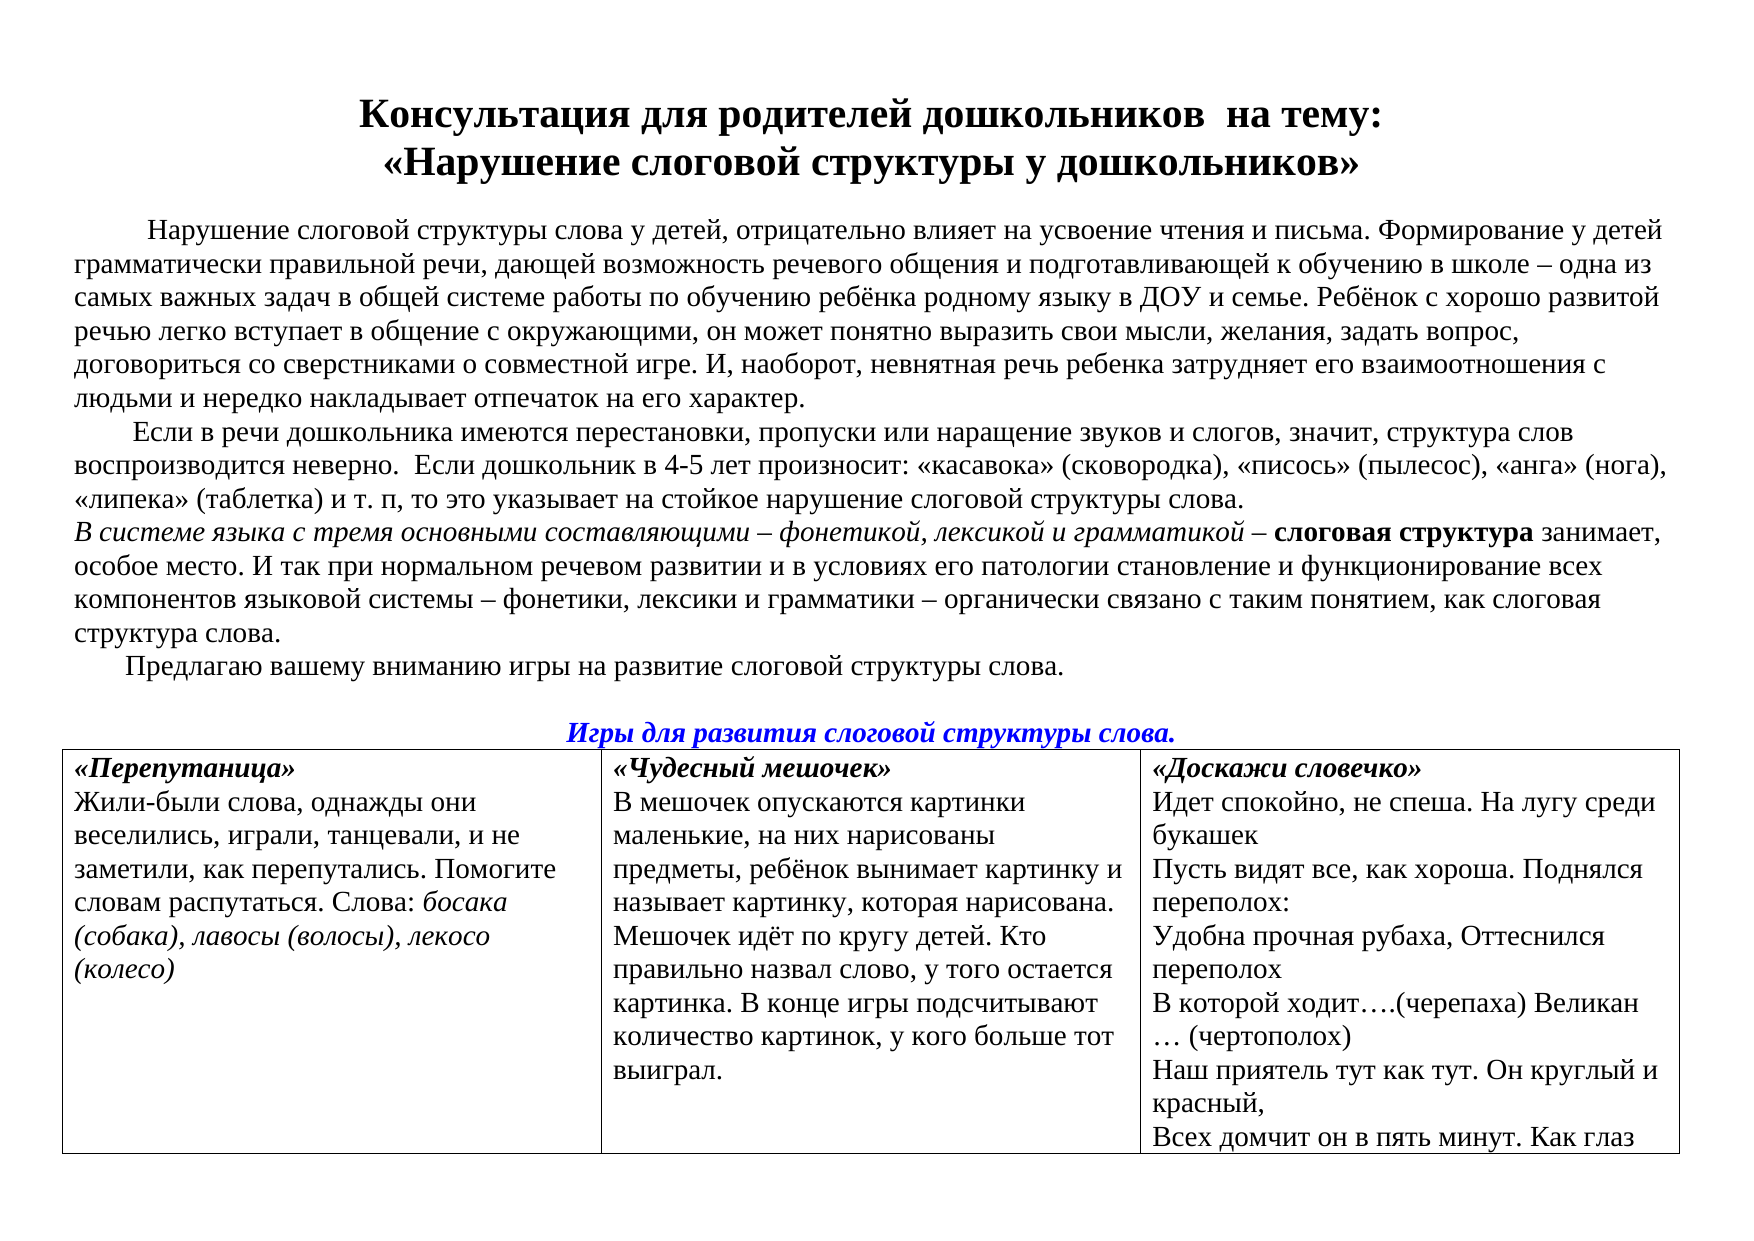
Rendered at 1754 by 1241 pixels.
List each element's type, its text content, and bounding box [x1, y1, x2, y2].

text Предлагаю вашему вниманию игры на развитие слоговой структуры слова. [74, 648, 1668, 682]
text Игры для развития слоговой структуры слова. [74, 716, 1668, 749]
text В системе языка с тремя основными составляющими – фонетикой, лексикой и грамматикой – слоговая структура занимает, особое место. И так при нормальном речевом развитии и в условиях его патологии становление и функционирование всех компонентов языковой системы – фонетики, лексики и грамматики – органически связано с таким понятием, как слоговая структура слова. [74, 514, 1668, 648]
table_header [63, 750, 601, 1153]
text Консультация для родителей дошкольников на тему: [74, 89, 1668, 137]
text Если в речи дошкольника имеются перестановки, пропуски или наращение звуков и слогов, значит, структура слов воспроизводится неверно. Если дошкольник в 4-5 лет произносит: «касавока» (сковородка), «писось» (пылесос), «анга» (нога), «липека» (таблетка) и т. п, то это указывает на стойкое нарушение слоговой структуры слова. [74, 414, 1668, 514]
text «Нарушение слоговой структуры у дошкольников» [74, 137, 1668, 184]
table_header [602, 750, 1140, 1153]
text Нарушение слоговой структуры слова у детей, отрицательно влияет на усвоение чтения и письма. Формирование у детей грамматически правильной речи, дающей возможность речевого общения и подготавливающей к обучению в школе – одна из самых важных задач в общей системе работы по обучению ребёнка родному языку в ДОУ и семье. Ребёнок с хорошо развитой речью легко вступает в общение с окружающими, он может понятно выразить свои мысли, желания, задать вопрос, договориться со сверстниками о совместной игре. И, наоборот, невнятная речь ребенка затрудняет его взаимоотношения с людьми и нередко накладывает отпечаток на его характер. [74, 212, 1668, 414]
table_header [1141, 750, 1679, 1153]
